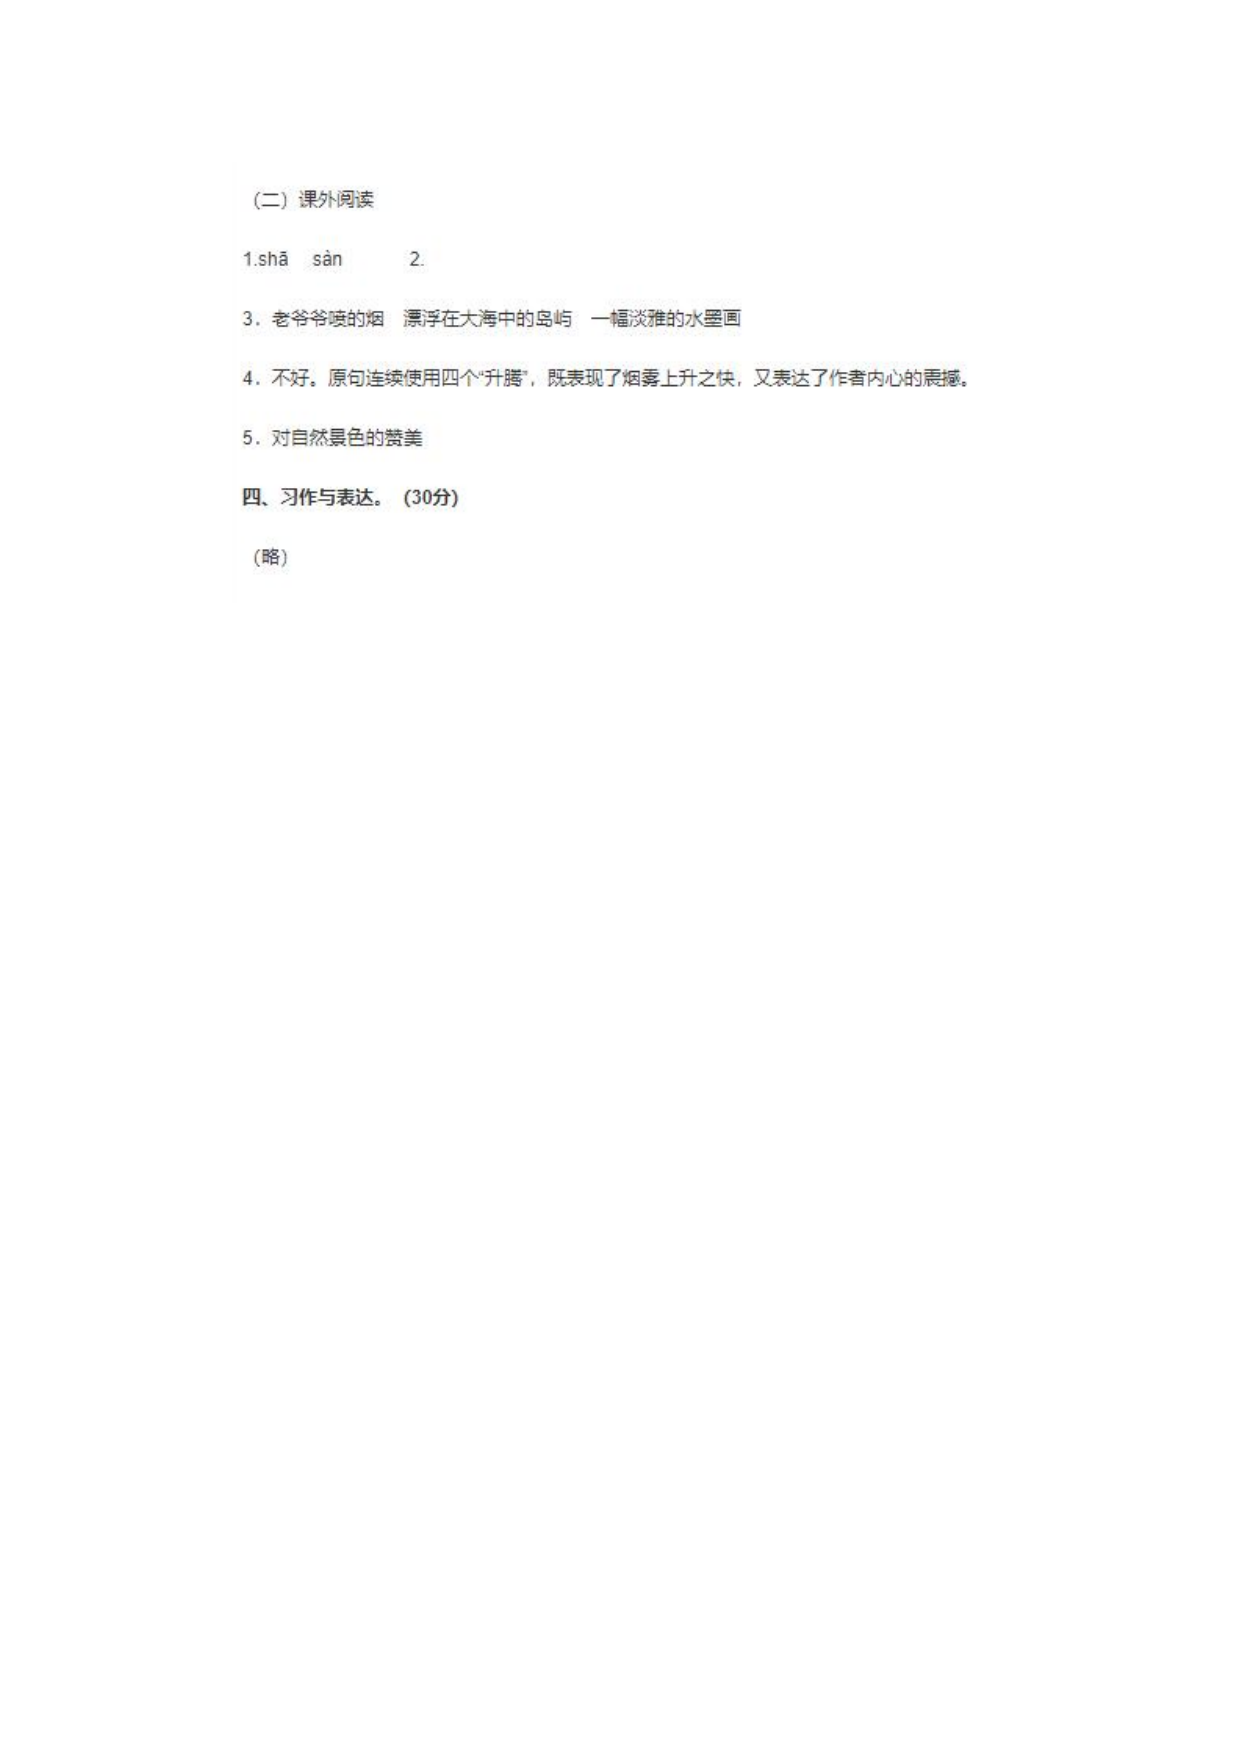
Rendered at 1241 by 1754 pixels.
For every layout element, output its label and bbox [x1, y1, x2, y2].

picture [216, 162, 1024, 603]
